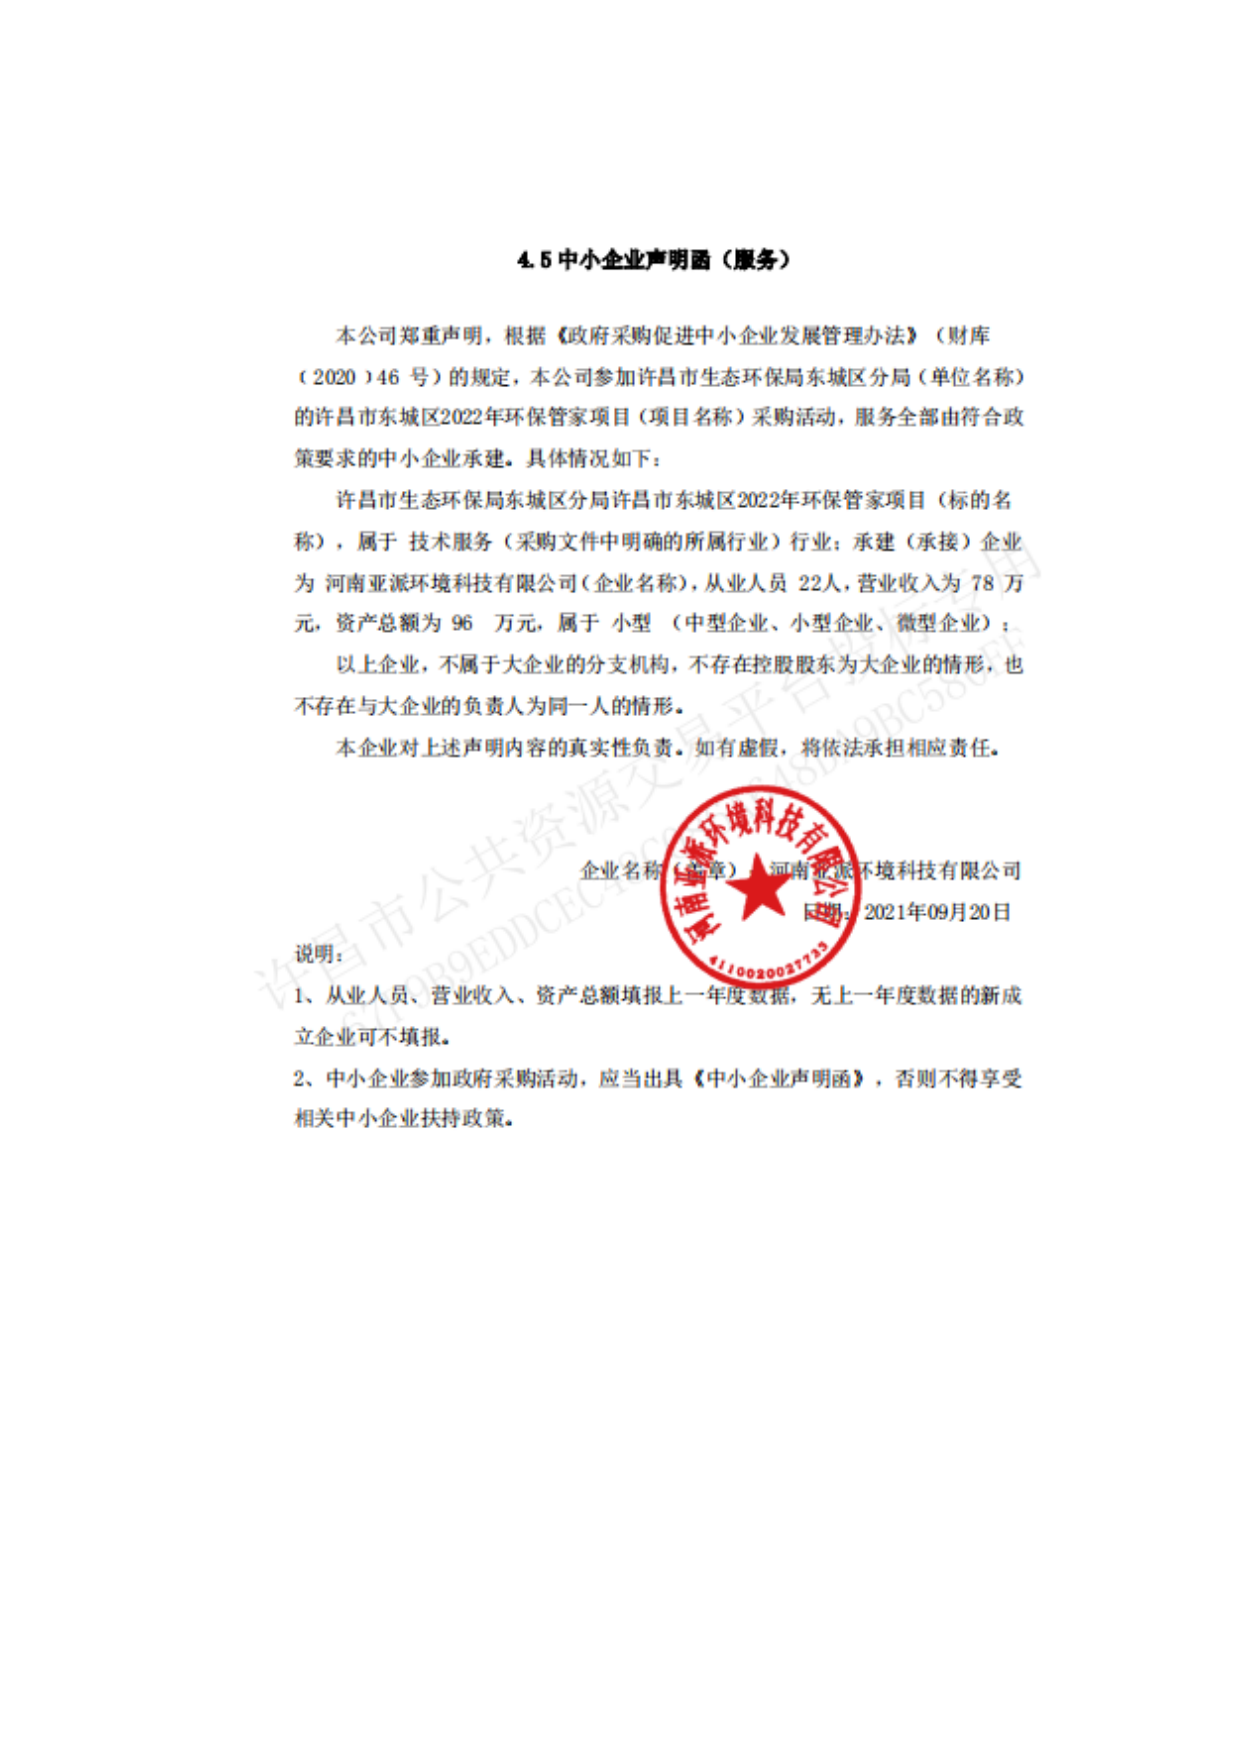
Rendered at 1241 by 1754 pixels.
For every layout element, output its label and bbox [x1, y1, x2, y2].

picture [177, 177, 1182, 1342]
